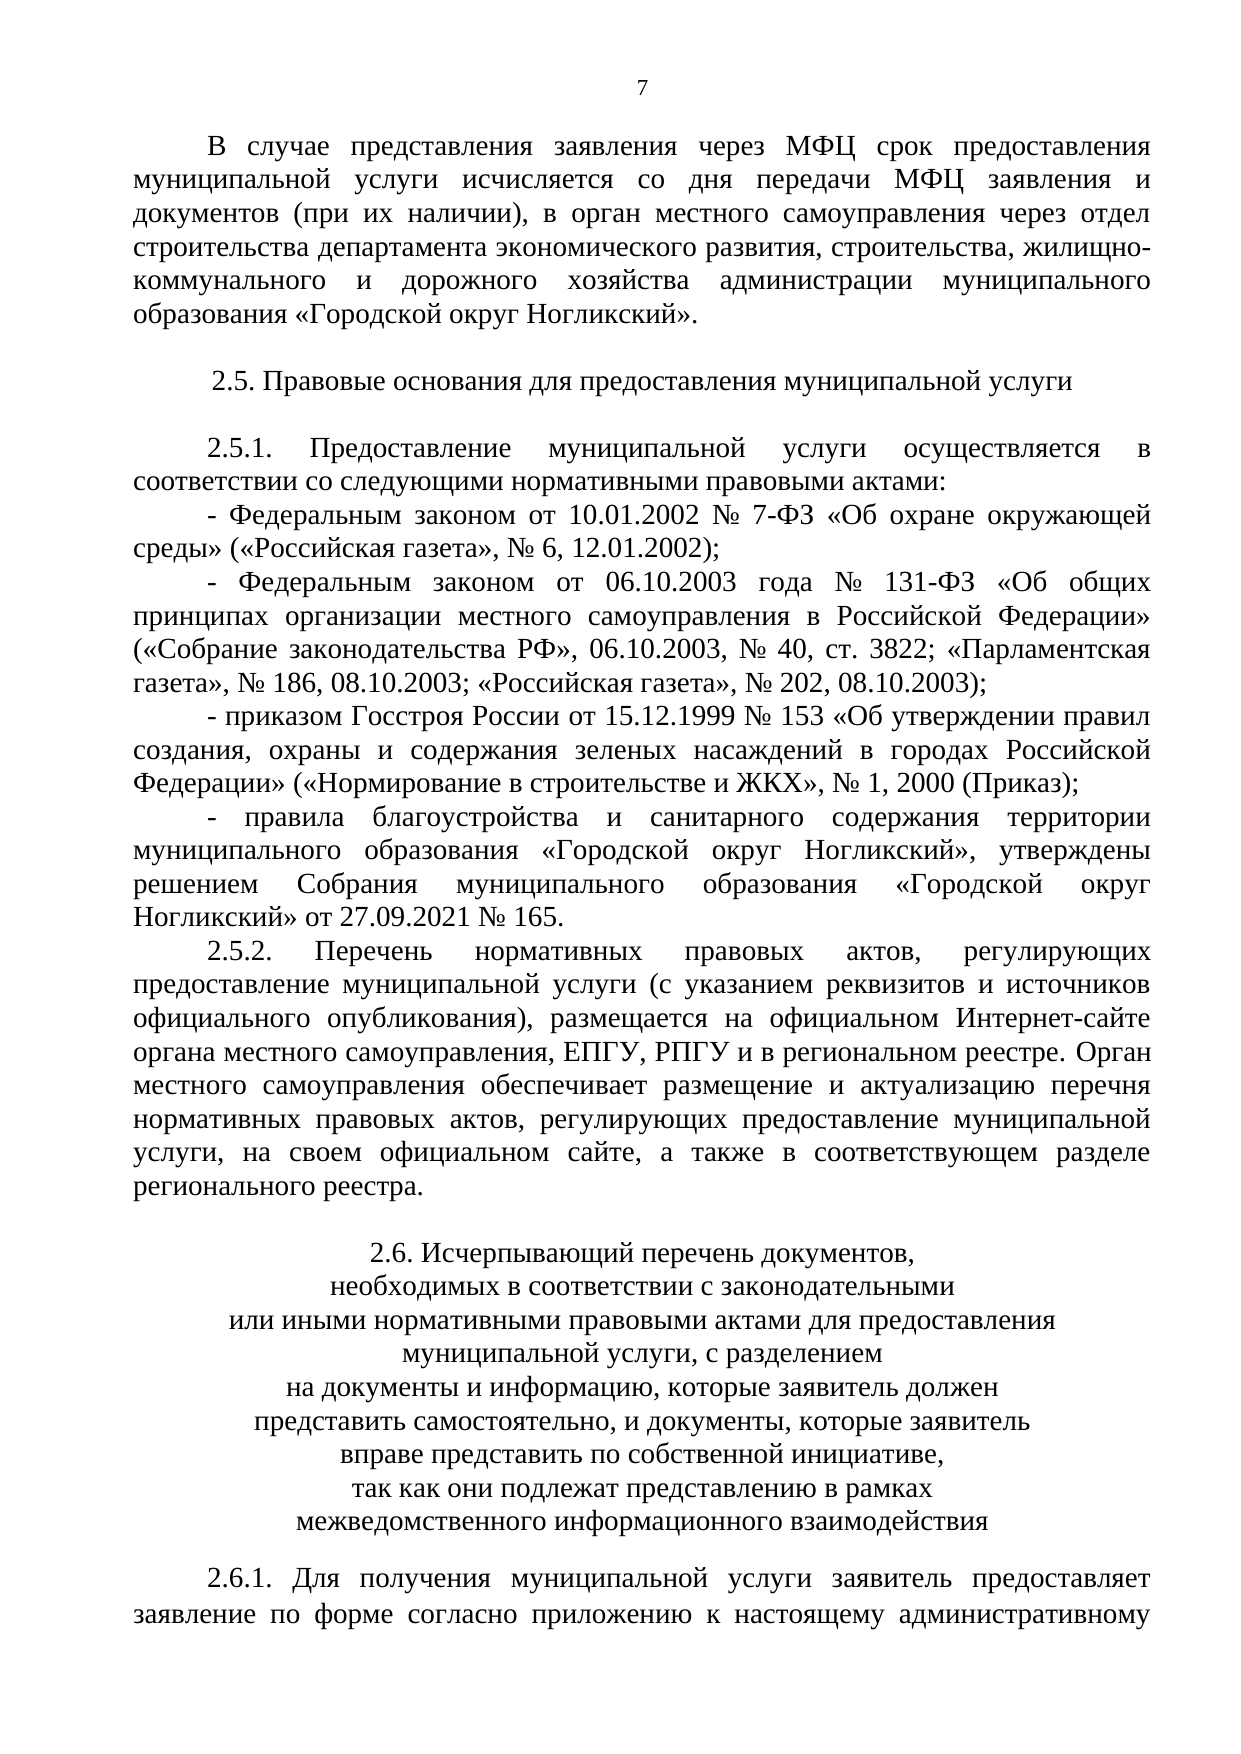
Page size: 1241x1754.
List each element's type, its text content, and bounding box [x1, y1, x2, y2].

text вправе представить по собственной инициативе, [133, 1436, 1152, 1470]
text так как они подлежат представлению в рамках [133, 1470, 1152, 1503]
text - Федеральным законом от 06.10.2003 года № 131-ФЗ «Об общих принципах организации местного самоуправления в Российской Федерации» («Собрание законодательства РФ», 06.10.2003, № 40, ст. 3822; «Парламентская газета», № 186, 08.10.2003; «Российская газета», № 202, 08.10.2003); [133, 564, 1152, 698]
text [133, 1560, 1152, 1629]
text межведомственного информационного взаимодействия [133, 1503, 1152, 1537]
text - Федеральным законом от 10.01.2002 № 7-ФЗ «Об охране окружающей среды» («Российская газета», № 6, 12.01.2002); [133, 497, 1152, 564]
text представить самостоятельно, и документы, которые заявитель [133, 1403, 1152, 1436]
text 2.6. Исчерпывающий перечень документов, [133, 1235, 1152, 1268]
text или иными нормативными правовыми актами для предоставления [133, 1302, 1152, 1336]
text В случае представления заявления через МФЦ срок предоставления муниципальной услуги исчисляется со дня передачи МФЦ заявления и документов (при их наличии), в орган местного самоуправления через отдел строительства департамента экономического развития, строительства, жилищно-коммунального и дорожного хозяйства администрации муниципального образования «Городской округ Ногликский». [133, 128, 1152, 329]
text 2.5.2. Перечень нормативных правовых актов, регулирующих предоставление муниципальной услуги (с указанием реквизитов и источников официального опубликования), размещается на официальном Интернет-сайте органа местного самоуправления, ЕПГУ, РПГУ и в региональном реестре. Орган местного самоуправления обеспечивает размещение и актуализацию перечня нормативных правовых актов, регулирующих предоставление муниципальной услуги, на своем официальном сайте, а также в соответствующем разделе регионального реестра. [133, 933, 1152, 1201]
text 2.5. Правовые основания для предоставления муниципальной услуги [133, 363, 1152, 396]
text - правила благоустройства и санитарного содержания территории муниципального образования «Городской округ Ногликский», утверждены решением Собрания муниципального образования «Городской округ Ногликский» от 27.09.2021 № 165. [133, 799, 1152, 933]
text муниципальной услуги, с разделением [133, 1336, 1152, 1369]
text - приказом Госстроя России от 15.12.1999 № 153 «Об утверждении правил создания, охраны и содержания зеленых насаждений в городах Российской Федерации» («Нормирование в строительстве и ЖКХ», № 1, 2000 (Приказ); [133, 698, 1152, 799]
text 2.5.1. Предоставление муниципальной услуги осуществляется в соответствии со следующими нормативными правовыми актами: [133, 430, 1152, 497]
text необходимых в соответствии с законодательными [133, 1268, 1152, 1302]
text на документы и информацию, которые заявитель должен [133, 1369, 1152, 1403]
